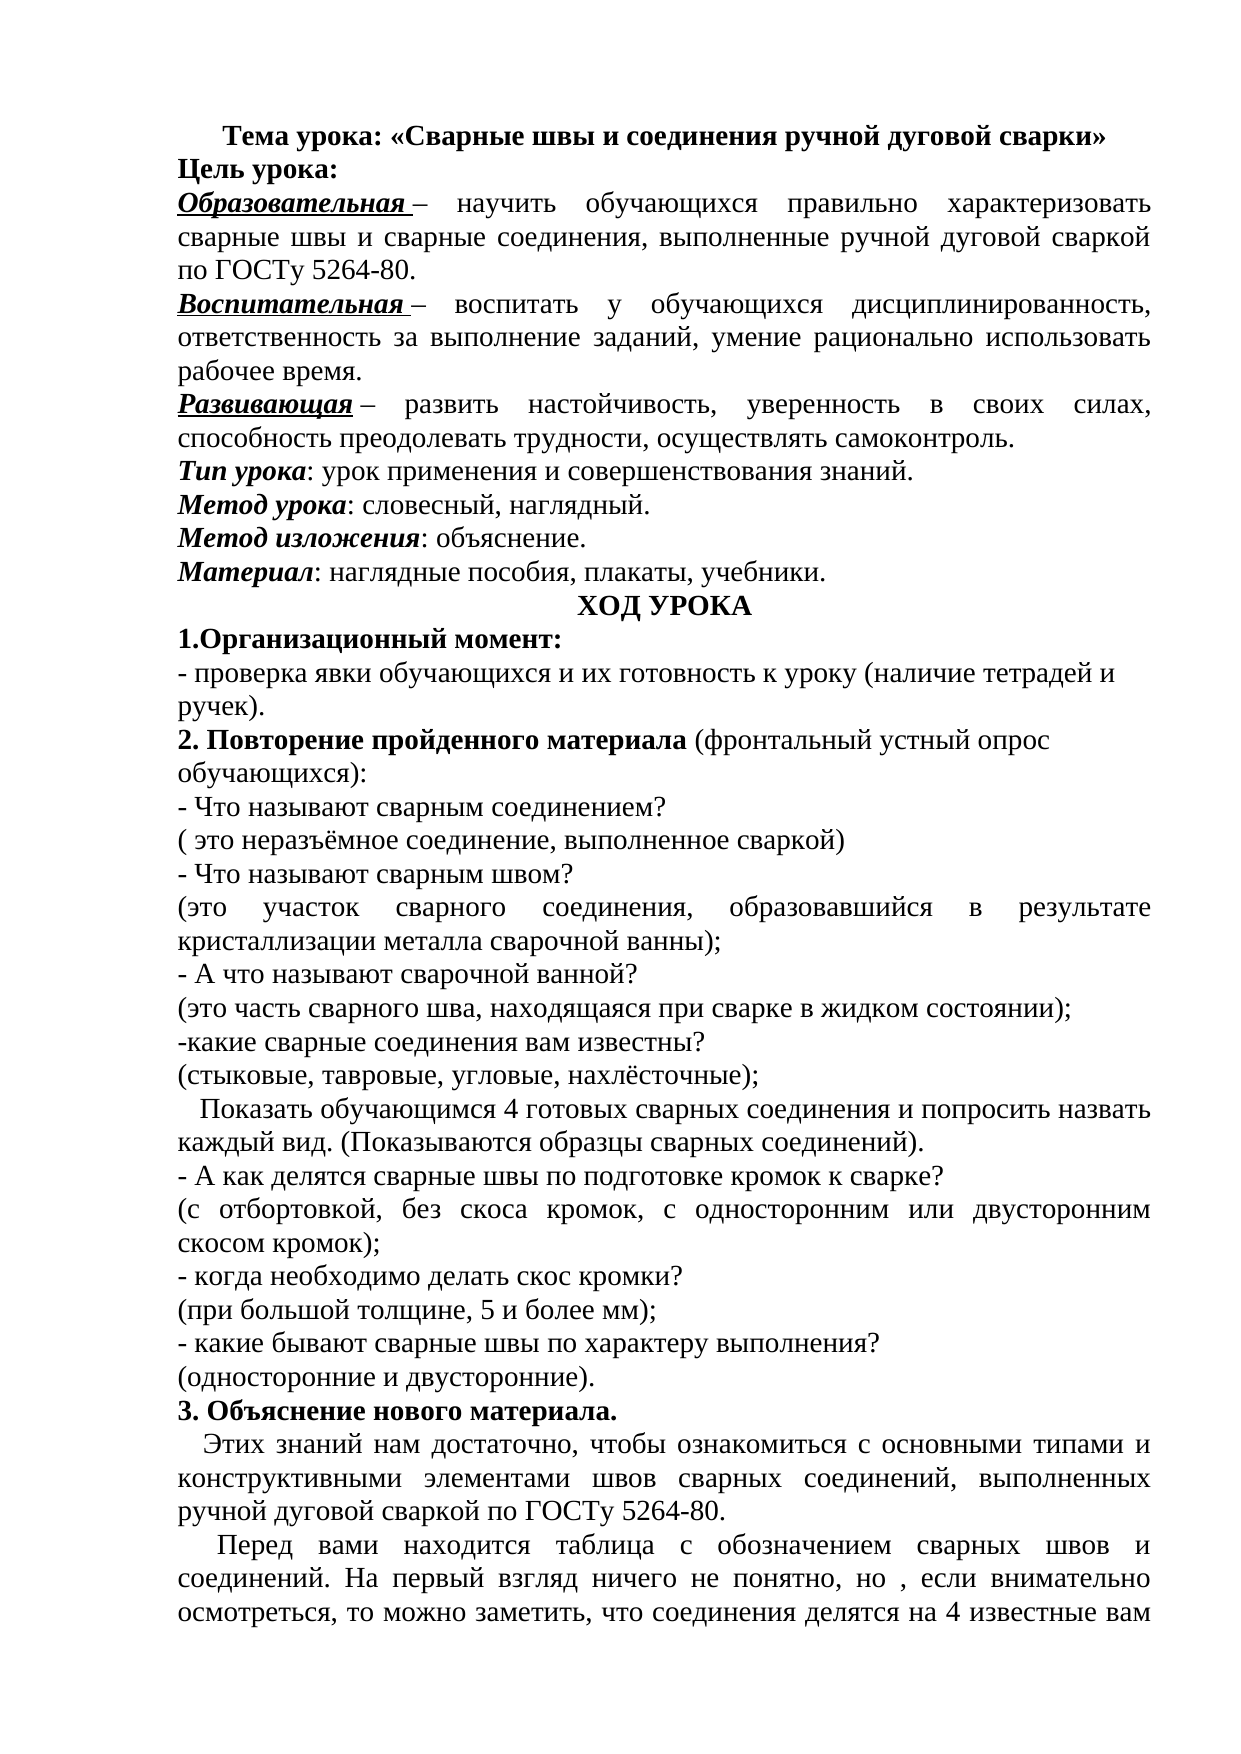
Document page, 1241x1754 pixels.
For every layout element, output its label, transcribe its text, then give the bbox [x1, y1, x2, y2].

text Тема урока: «Сварные швы и соединения ручной дуговой сварки» [177, 118, 1152, 152]
text -какие сварные соединения вам известны? [177, 1024, 1152, 1057]
text 2. Повторение пройденного материала (фронтальный устный опрос обучающихся): [177, 722, 1152, 789]
text (с отбортовкой, без скоса кромок, с односторонним или двусторонним скосом кромок); [177, 1191, 1152, 1258]
text Образовательная – научить обучающихся правильно характеризовать сварные швы и сварные соединения, выполненные ручной дуговой сваркой по ГОСТу 5264-80. [177, 185, 1152, 286]
text (стыковые, тавровые, угловые, нахлёсточные); [177, 1057, 1152, 1091]
text ХОД УРОКА [177, 588, 1152, 621]
text 1.Организационный момент: [177, 621, 1152, 655]
text - какие бывают сварные швы по характеру выполнения? [177, 1326, 1152, 1359]
text Цель урока: [177, 152, 1152, 185]
text - когда необходимо делать скос кромки? [177, 1258, 1152, 1292]
text - А как делятся сварные швы по подготовке кромок к сварке? [177, 1158, 1152, 1191]
text Метод изложения: объяснение. [177, 521, 1152, 554]
text (это часть сварного шва, находящаяся при сварке в жидком состоянии); [177, 990, 1152, 1024]
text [177, 1527, 1152, 1627]
text - А что называют сварочной ванной? [177, 957, 1152, 990]
text - Что называют сварным швом? [177, 856, 1152, 889]
text - Что называют сварным соединением? [177, 789, 1152, 822]
text Этих знаний нам достаточно, чтобы ознакомиться с основными типами и конструктивными элементами швов сварных соединений, выполненных ручной дуговой сваркой по ГОСТу 5264-80. [177, 1426, 1152, 1527]
text ( это неразъёмное соединение, выполненное сваркой) [177, 822, 1152, 856]
text (при большой толщине, 5 и более мм); [177, 1292, 1152, 1326]
text Развивающая – развить настойчивость, уверенность в своих силах, способность преодолевать трудности, осуществлять самоконтроль. [177, 386, 1152, 453]
text Воспитательная – воспитать у обучающихся дисциплинированность, ответственность за выполнение заданий, умение рационально использовать рабочее время. [177, 286, 1152, 386]
text (односторонние и двусторонние). [177, 1359, 1152, 1393]
text Тип урока: урок применения и совершенствования знаний. [177, 453, 1152, 487]
text Материал: наглядные пособия, плакаты, учебники. [177, 554, 1152, 588]
text - проверка явки обучающихся и их готовность к уроку (наличие тетрадей и ручек). [177, 655, 1152, 722]
text (это участок сварного соединения, образовавшийся в результате кристаллизации металла сварочной ванны); [177, 889, 1152, 957]
text 3. Объяснение нового материала. [177, 1393, 1152, 1426]
text Показать обучающимся 4 готовых сварных соединения и попросить назвать каждый вид. (Показываются образцы сварных соединений). [177, 1091, 1152, 1158]
text Метод урока: словесный, наглядный. [177, 487, 1152, 521]
